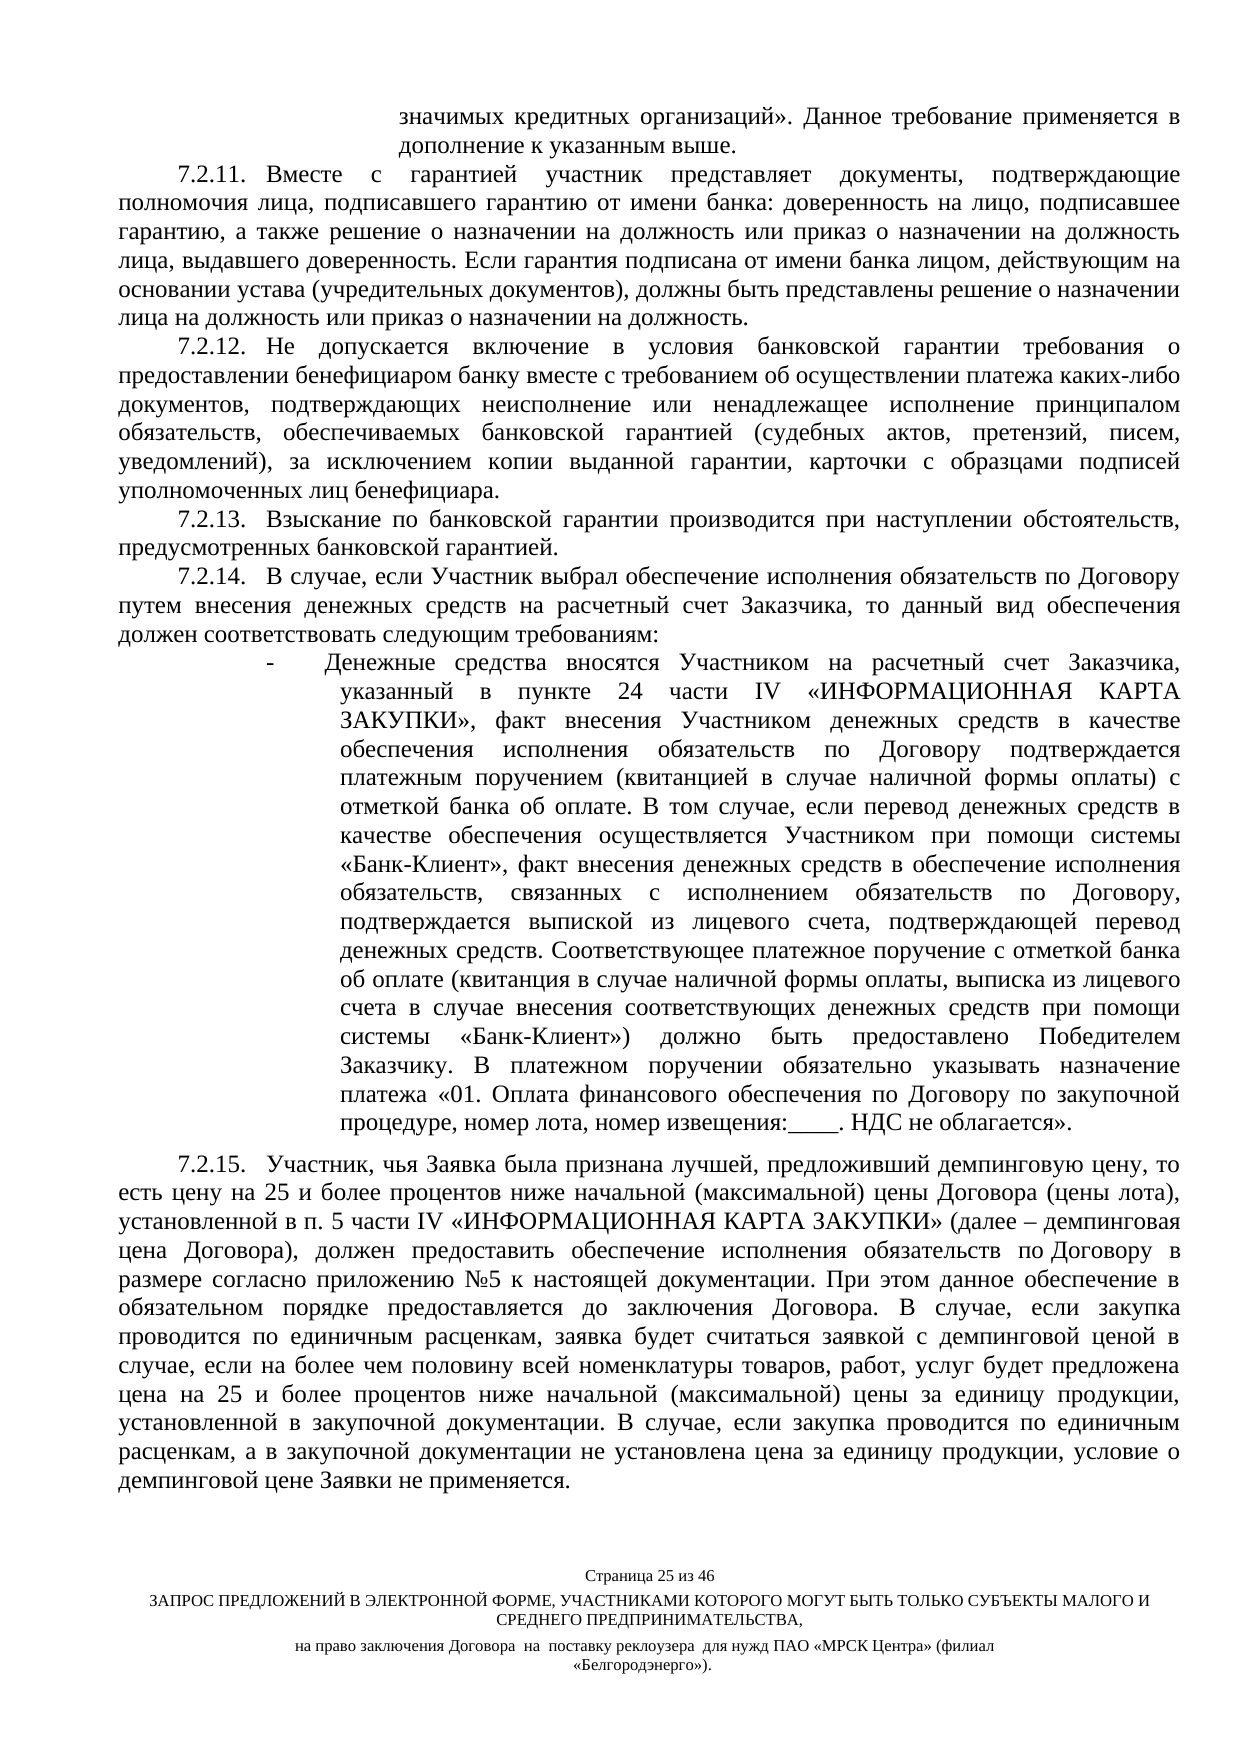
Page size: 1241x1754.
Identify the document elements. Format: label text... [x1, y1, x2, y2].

list Взыскание по банковской гарантии производится при наступлении обстоятельств, предусмотренных банковской гарантией. [118, 504, 1181, 561]
subtitle Участник, чья Заявка была признана лучшей, предложивший демпинговую цену, то есть цену на 25 и более процентов ниже начальной (максимальной) цены Договора (цены лота), установленной в п. 5 части IV «ИНФОРМАЦИОННАЯ КАРТА ЗАКУПКИ» (далее – демпинговая цена Договора), должен предоставить обеспечение исполнения обязательств по Договору в размере согласно приложению №5 к настоящей документации. При этом данное обеспечение в обязательном порядке предоставляется до заключения Договора. В случае, если закупка проводится по единичным расценкам, заявка будет считаться заявкой с демпинговой ценой в случае, если на более чем половину всей номенклатуры товаров, работ, услуг будет предложена цена на 25 и более процентов ниже начальной (максимальной) цены за единицу продукции, установленной в закупочной документации. В случае, если закупка проводится по единичным расценкам, а в закупочной документации не установлена цена за единицу продукции, условие о демпинговой цене Заявки не применяется. [118, 1149, 1181, 1494]
list В случае, если Участник выбрал обеспечение исполнения обязательств по Договору путем внесения денежных средств на расчетный счет Заказчика, то данный вид обеспечения должен соответствовать следующим требованиям: [118, 561, 1181, 647]
list Не допускается включение в условия банковской гарантии требования о предоставлении бенефициаром банку вместе с требованием об осуществлении платежа каких-либо документов, подтверждающих неисполнение или ненадлежащее исполнение принципалом обязательств, обеспечиваемых банковской гарантией (судебных актов, претензий, писем, уведомлений), за исключением копии выданной гарантии, карточки с образцами подписей уполномоченных лиц бенефициара. [118, 331, 1181, 504]
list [354, 101, 1181, 159]
list Вместе с гарантией участник представляет документы, подтверждающие полномочия лица, подписавшего гарантию от имени банка: доверенность на лицо, подписавшее гарантию, а также решение о назначении на должность или приказ о назначении на должность лица, выдавшего доверенность. Если гарантия подписана от имени банка лицом, действующим на основании устава (учредительных документов), должны быть представлены решение о назначении лица на должность или приказ о назначении на должность. [118, 159, 1181, 331]
list Денежные средства вносятся Участником на расчетный счет Заказчика, указанный в пункте 24 части IV «ИНФОРМАЦИОННАЯ КАРТА ЗАКУПКИ», факт внесения Участником денежных средств в качестве обеспечения исполнения обязательств по Договору подтверждается платежным поручением (квитанцией в случае наличной формы оплаты) с отметкой банка об оплате. В том случае, если перевод денежных средств в качестве обеспечения осуществляется Участником при помощи системы «Банк-Клиент», факт внесения денежных средств в обеспечение исполнения обязательств, связанных с исполнением обязательств по Договору, подтверждается выпиской из лицевого счета, подтверждающей перевод денежных средств. Соответствующее платежное поручение с отметкой банка об оплате (квитанция в случае наличной формы оплаты, выписка из лицевого счета в случае внесения соответствующих денежных средств при помощи системы «Банк-Клиент») должно быть предоставлено Победителем Заказчику. В платежном поручении обязательно указывать назначение платежа «01. Оплата финансового обеспечения по Договору по закупочной процедуре, номер лота, номер извещения:____. НДС не облагается». [266, 647, 1181, 1136]
